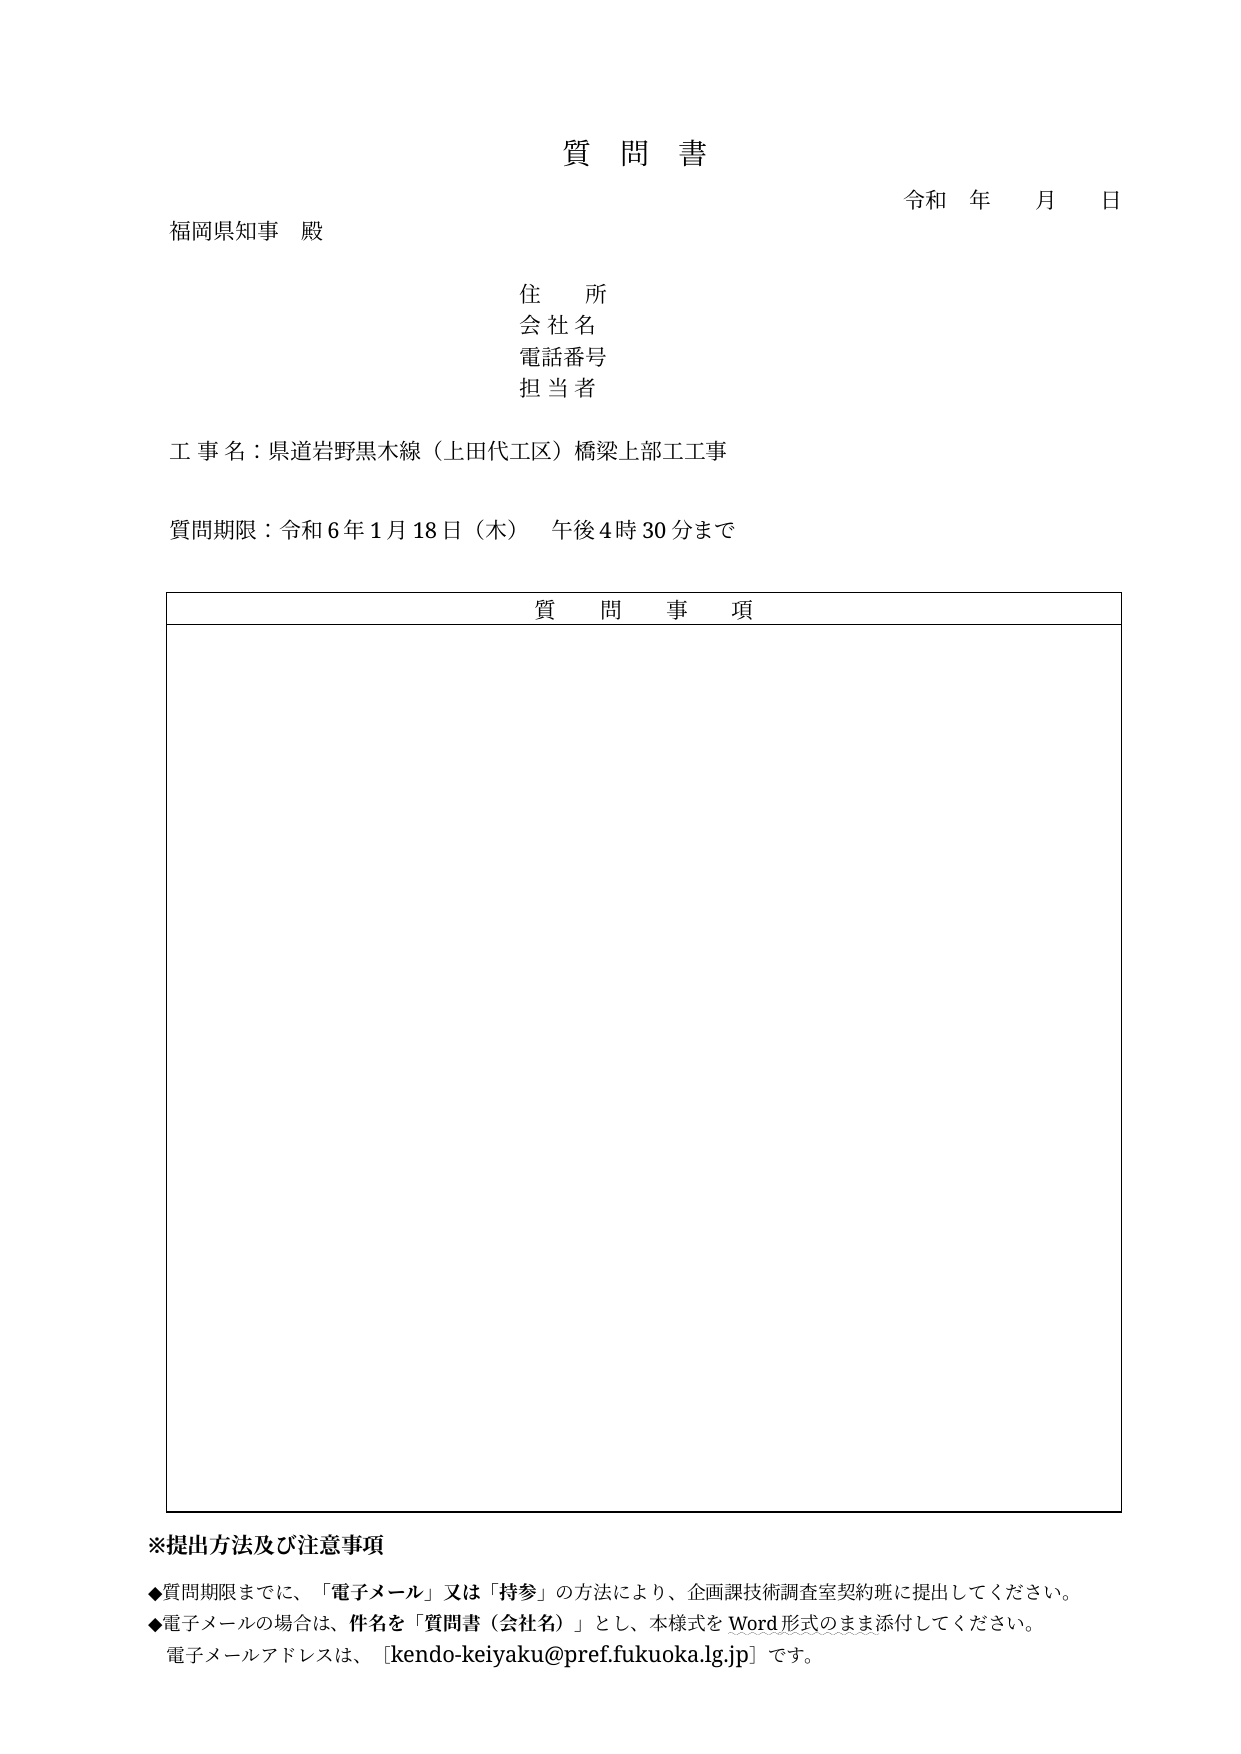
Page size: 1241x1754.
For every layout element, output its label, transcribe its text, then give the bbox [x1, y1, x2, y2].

text ◆質問期限までに、「電子メール」又は「持参」の方法により、企画課技術調査室契約班に提出してください。 [148, 1575, 1122, 1607]
text 質問期限：令和6年1月18日（木） 午後4時30分まで [148, 497, 1122, 560]
table_cell [167, 625, 1121, 1511]
text 担 当 者 [148, 372, 1122, 403]
text 福岡県知事 殿 [148, 214, 1122, 246]
table_header 質 問 事 項 [167, 593, 1121, 624]
text 電話番号 [148, 340, 1122, 372]
text 電子メールアドレスは、［kendo-keiyaku@pref.fukuoka.lg.jp］です。 [148, 1638, 1122, 1670]
text 質 問 書 [148, 120, 1122, 183]
text ◆電子メールの場合は、件名を「質問書（会社名）」とし、本様式をWord形式のまま添付してください。 [148, 1607, 1122, 1638]
text ※提出方法及び注意事項 [148, 1512, 1122, 1575]
text 住 所 [148, 277, 1122, 309]
text 令和 年 月 日 [148, 183, 1122, 214]
text 会 社 名 [148, 309, 1122, 340]
text 工 事 名：県道岩野黒木線（上田代工区）橋梁上部工工事 [148, 434, 1122, 466]
